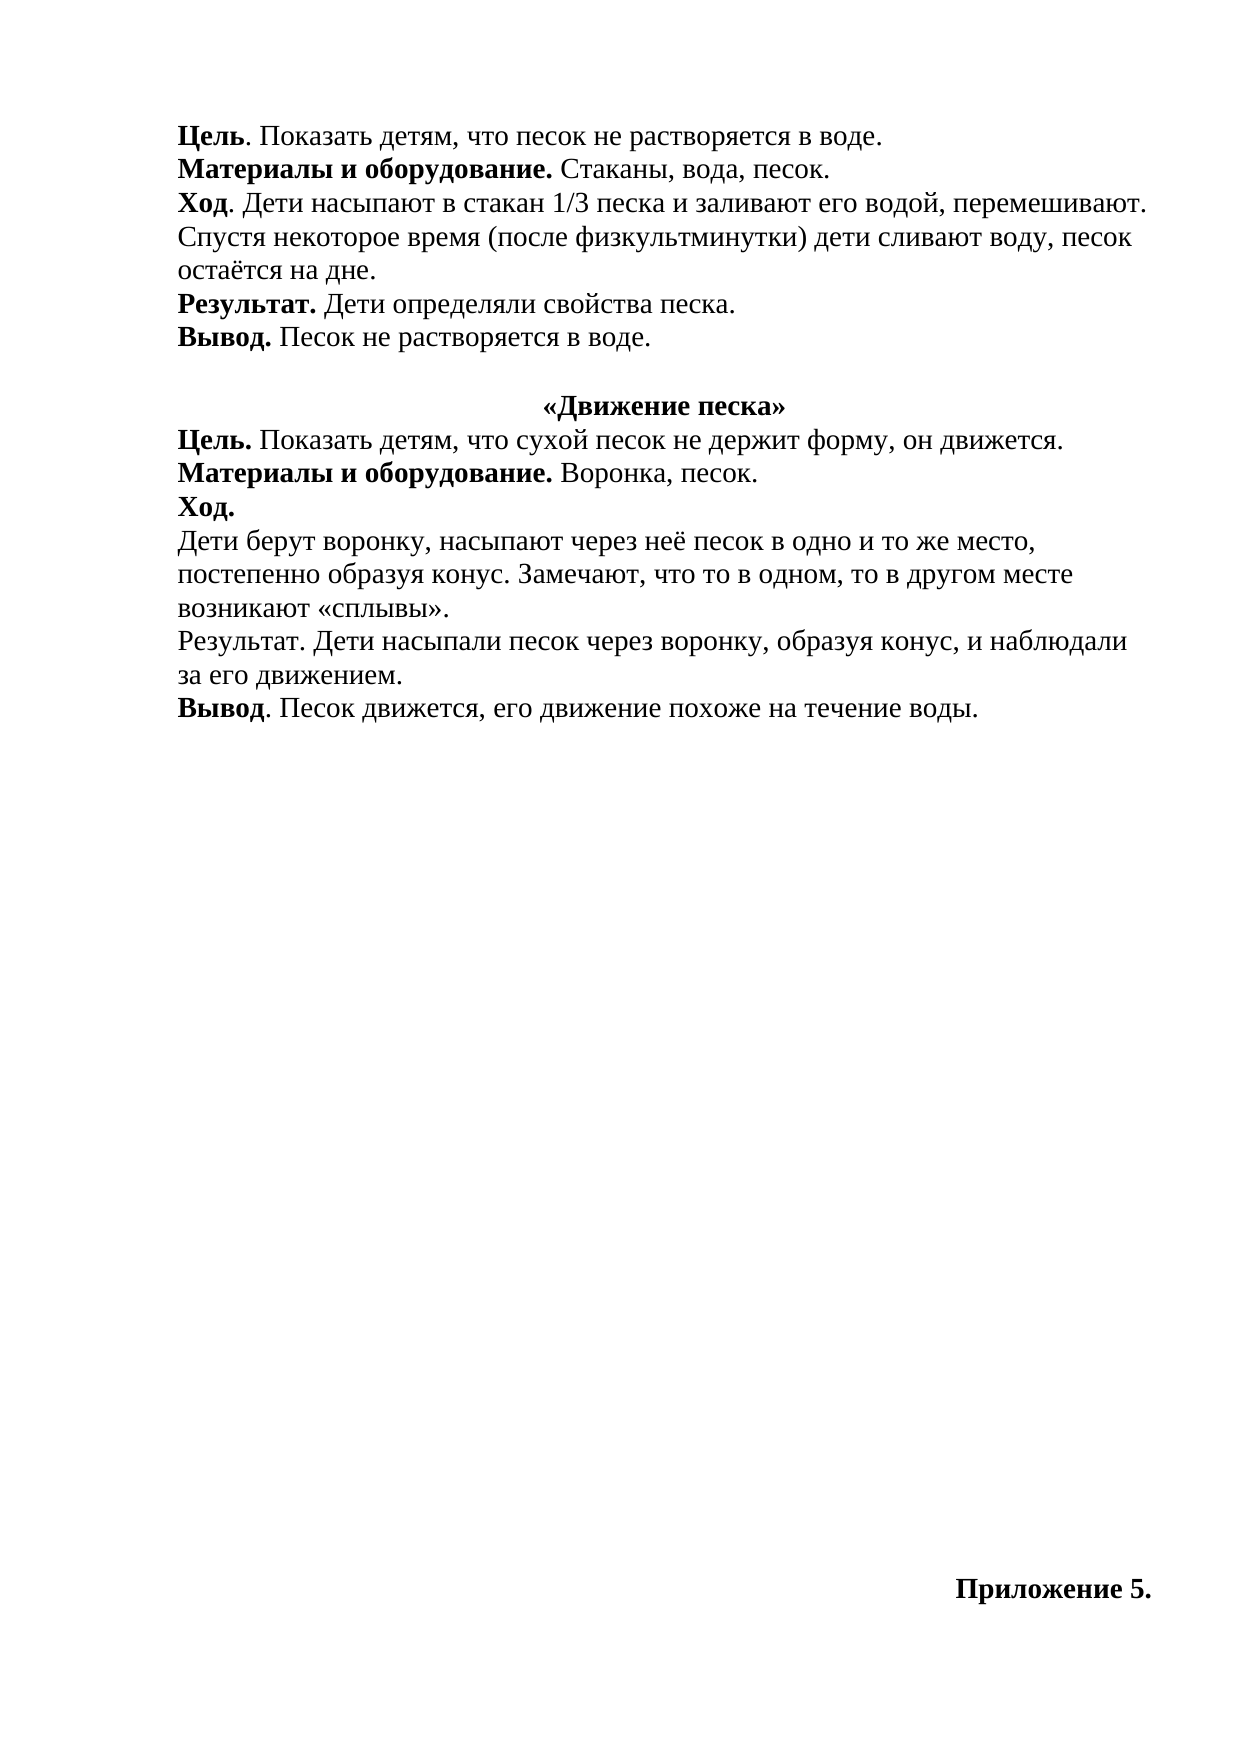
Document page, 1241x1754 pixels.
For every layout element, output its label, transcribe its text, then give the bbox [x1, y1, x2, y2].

text «Движение песка» [177, 388, 1152, 422]
text Цель. Показать детям, что песок не растворяется в воде. [177, 118, 1152, 152]
text Цель. Показать детям, что сухой песок не держит форму, он движется. [177, 422, 1152, 456]
text Ход. [177, 489, 1152, 523]
text Материалы и оборудование. Стаканы, вода, песок. [177, 152, 1152, 185]
text Вывод. Песок не растворяется в воде. [177, 319, 1152, 353]
text Вывод. Песок движется, его движение похоже на течение воды. [177, 690, 1152, 724]
text Дети берут воронку, насыпают через неё песок в одно и то же место, постепенно образуя конус. Замечают, что то в одном, то в другом месте возникают «сплывы». [177, 523, 1152, 623]
text Ход. Дети насыпают в стакан 1/3 песка и заливают его водой, перемешивают. Спустя некоторое время (после физкультминутки) дети сливают воду, песок остаётся на дне. [177, 185, 1152, 286]
text Приложение 5. [177, 1571, 1152, 1605]
text Материалы и оборудование. Воронка, песок. [177, 456, 1152, 489]
text Результат. Дети определяли свойства песка. [177, 286, 1152, 319]
text Результат. Дети насыпали песок через воронку, образуя конус, и наблюдали за его движением. [177, 623, 1152, 690]
